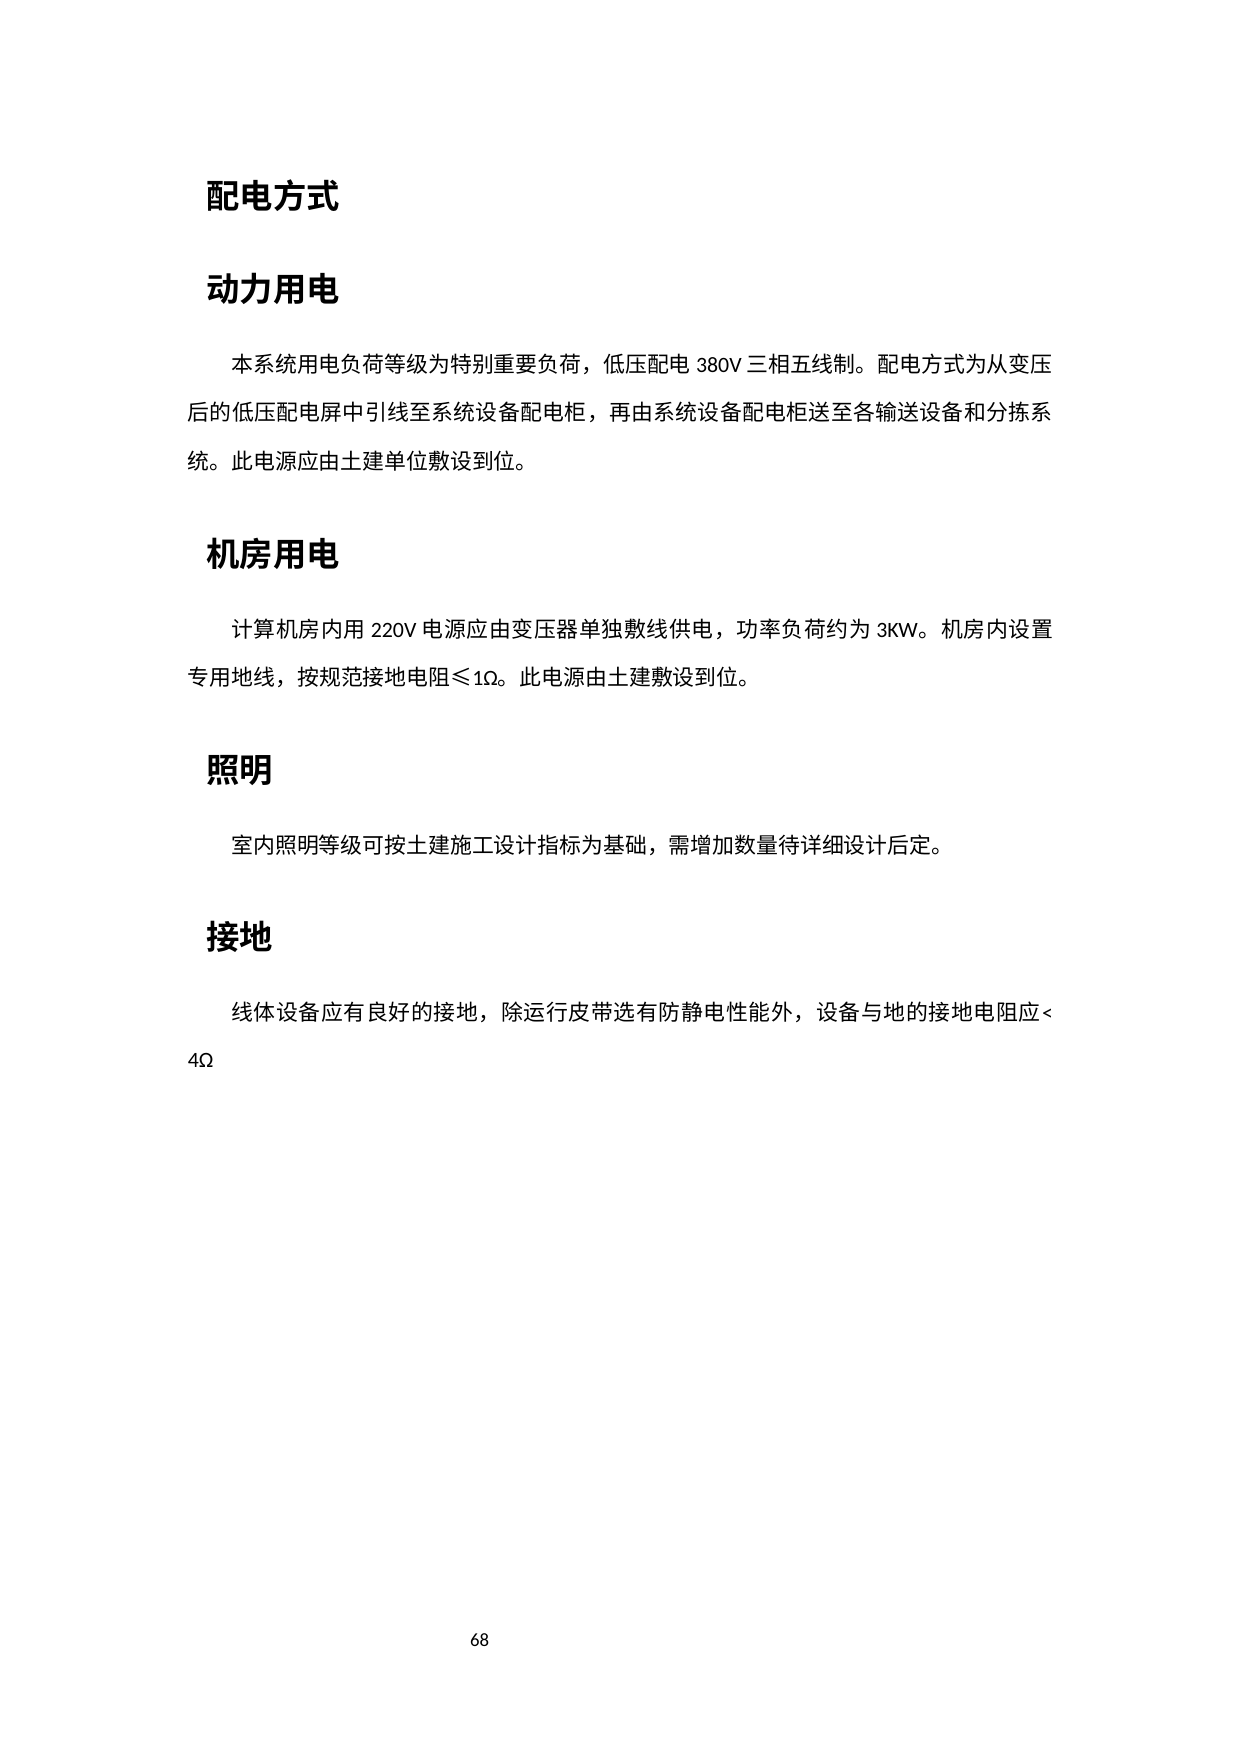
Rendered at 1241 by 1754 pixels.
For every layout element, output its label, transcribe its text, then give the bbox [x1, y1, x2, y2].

text 室内照明等级可按土建施工设计指标为基础，需增加数量待详细设计后定。 [188, 827, 1053, 860]
subtitle 照明 [206, 735, 1053, 800]
subtitle 机房用电 [206, 519, 1053, 584]
subtitle 配电方式 [206, 162, 1053, 227]
subtitle 接地 [206, 903, 1053, 968]
text 线体设备应有良好的接地，除运行皮带选有防静电性能外，设备与地的接地电阻应< 4Ω [188, 995, 1053, 1076]
text 本系统用电负荷等级为特别重要负荷，低压配电380V三相五线制。配电方式为从变压后的低压配电屏中引线至系统设备配电柜，再由系统设备配电柜送至各输送设备和分拣系统。此电源应由土建单位敷设到位。 [187, 346, 1053, 476]
subtitle 动力用电 [206, 254, 1053, 319]
text 计算机房内用220V电源应由变压器单独敷线供电，功率负荷约为3KW。机房内设置专用地线，按规范接地电阻≤1Ω。此电源由土建敷设到位。 [188, 611, 1053, 692]
